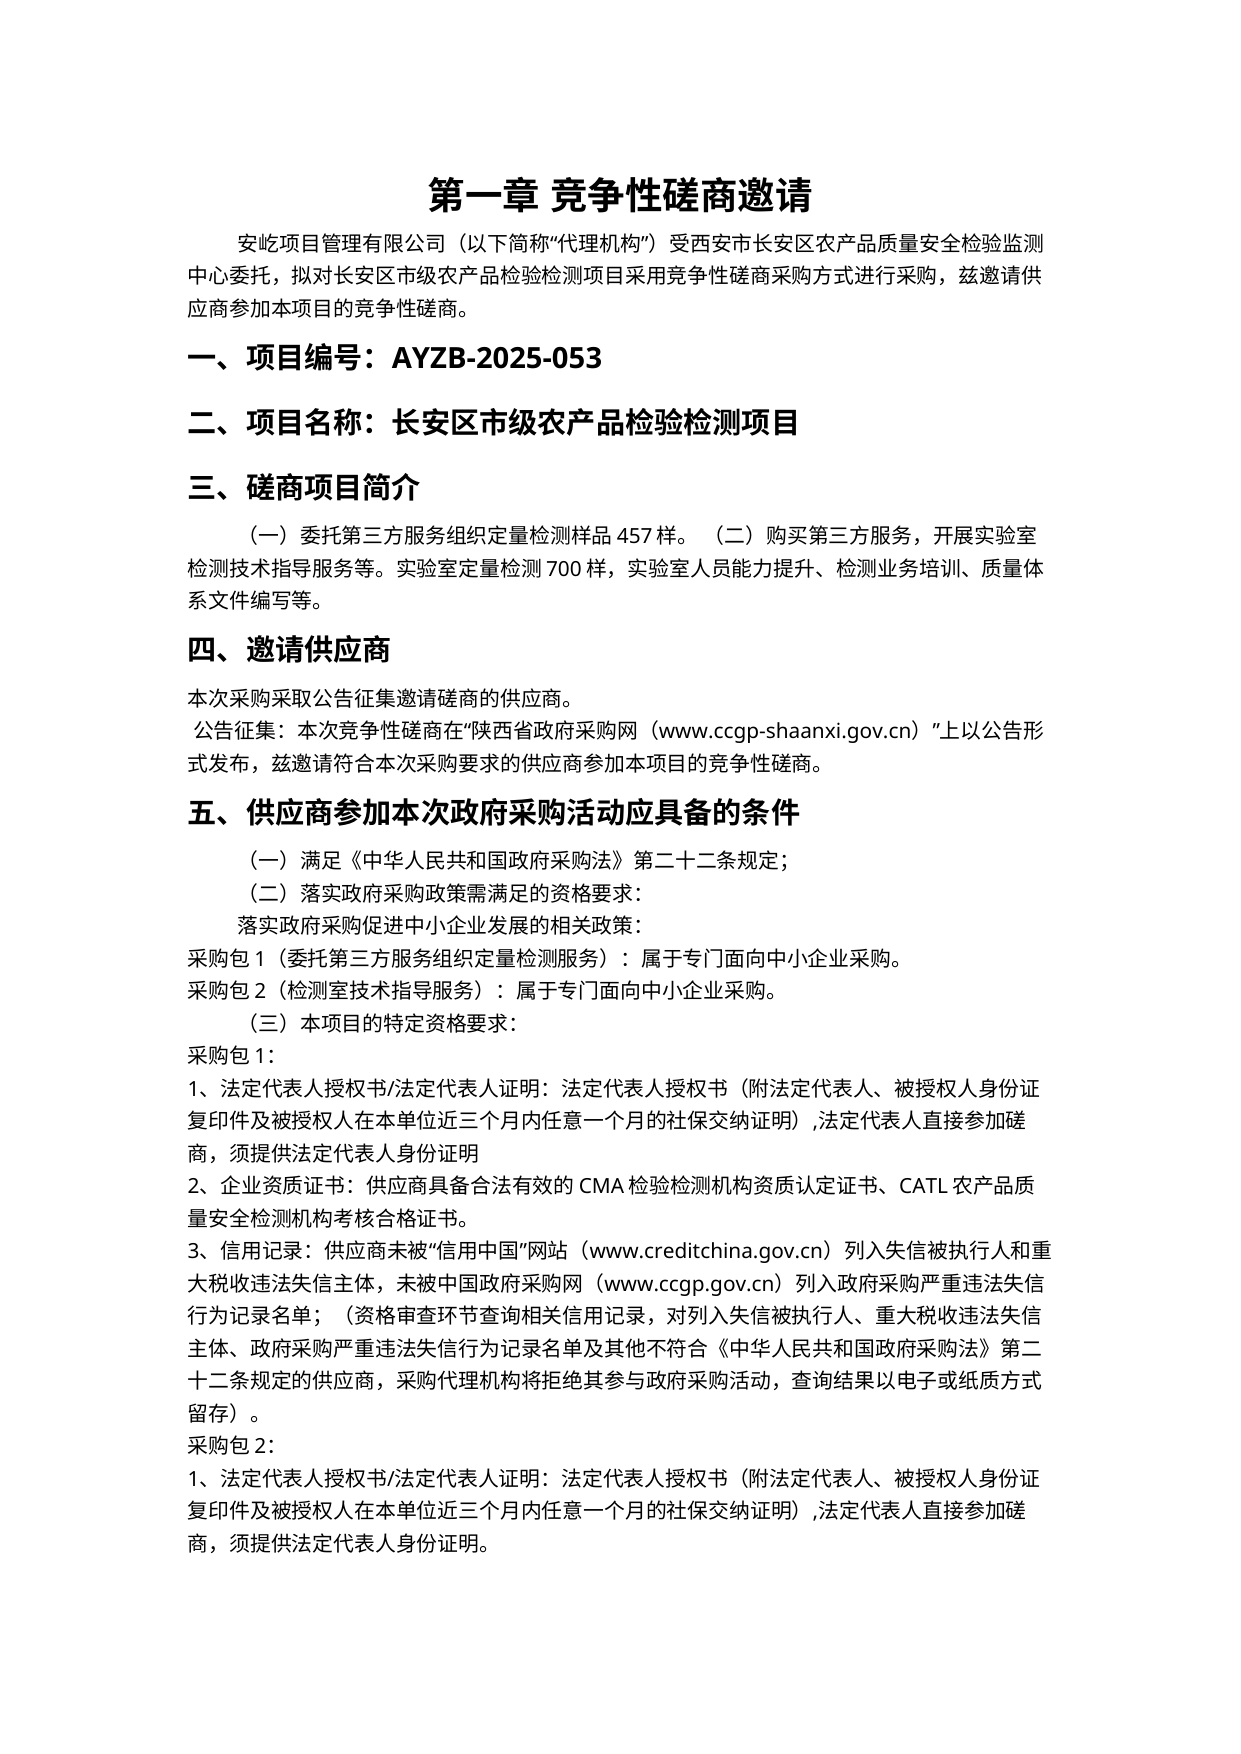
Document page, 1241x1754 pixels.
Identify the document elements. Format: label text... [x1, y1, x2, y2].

text 公告征集：本次竞争性磋商在“陕西省政府采购网（www.ccgp-shaanxi.gov.cn）”上以公告形式发布，兹邀请符合本次采购要求的供应商参加本项目的竞争性磋商。 [187, 714, 1053, 779]
text 五、供应商参加本次政府采购活动应具备的条件 [187, 779, 1053, 844]
text 1、法定代表人授权书/法定代表人证明：法定代表人授权书（附法定代表人、被授权人身份证复印件及被授权人在本单位近三个月内任意一个月的社保交纳证明）,法定代表人直接参加磋商，须提供法定代表人身份证明 [187, 1072, 1053, 1169]
text （一）委托第三方服务组织定量检测样品457样。 （二）购买第三方服务，开展实验室检测技术指导服务等。实验室定量检测700样，实验室人员能力提升、检测业务培训、质量体系文件编写等。 [187, 519, 1053, 617]
text 1、法定代表人授权书/法定代表人证明：法定代表人授权书（附法定代表人、被授权人身份证复印件及被授权人在本单位近三个月内任意一个月的社保交纳证明）,法定代表人直接参加磋商，须提供法定代表人身份证明。 [187, 1462, 1053, 1559]
text （一）满足《中华人民共和国政府采购法》第二十二条规定； [187, 844, 1053, 877]
text 三、磋商项目简介 [187, 454, 1053, 519]
text 第一章 竞争性磋商邀请 [187, 162, 1053, 227]
text 四、邀请供应商 [187, 617, 1053, 682]
text 采购包2（检测室技术指导服务）：属于专门面向中小企业采购。 [187, 974, 1053, 1007]
text 一、项目编号：AYZB-2025-053 [187, 324, 1053, 389]
text （二）落实政府采购政策需满足的资格要求： [187, 877, 1053, 909]
text 本次采购采取公告征集邀请磋商的供应商。 [187, 682, 1053, 714]
text 采购包1： [187, 1039, 1053, 1072]
text 采购包1（委托第三方服务组织定量检测服务）：属于专门面向中小企业采购。 [187, 942, 1053, 974]
text 落实政府采购促进中小企业发展的相关政策： [187, 909, 1053, 942]
text 安屹项目管理有限公司（以下简称“代理机构”）受西安市长安区农产品质量安全检验监测中心委托，拟对长安区市级农产品检验检测项目采用竞争性磋商采购方式进行采购，兹邀请供应商参加本项目的竞争性磋商。 [187, 227, 1053, 324]
text 二、项目名称：长安区市级农产品检验检测项目 [187, 389, 1053, 454]
text 2、企业资质证书：供应商具备合法有效的CMA检验检测机构资质认定证书、CATL农产品质量安全检测机构考核合格证书。 [187, 1169, 1053, 1234]
text 3、信用记录：供应商未被“信用中国”网站（www.creditchina.gov.cn）列入失信被执行人和重大税收违法失信主体，未被中国政府采购网（www.ccgp.gov.cn）列入政府采购严重违法失信行为记录名单；（资格审查环节查询相关信用记录，对列入失信被执行人、重大税收违法失信主体、政府采购严重违法失信行为记录名单及其他不符合《中华人民共和国政府采购法》第二十二条规定的供应商，采购代理机构将拒绝其参与政府采购活动，查询结果以电子或纸质方式留存）。 [187, 1234, 1053, 1429]
text 采购包2： [187, 1429, 1053, 1462]
text （三）本项目的特定资格要求： [187, 1007, 1053, 1039]
